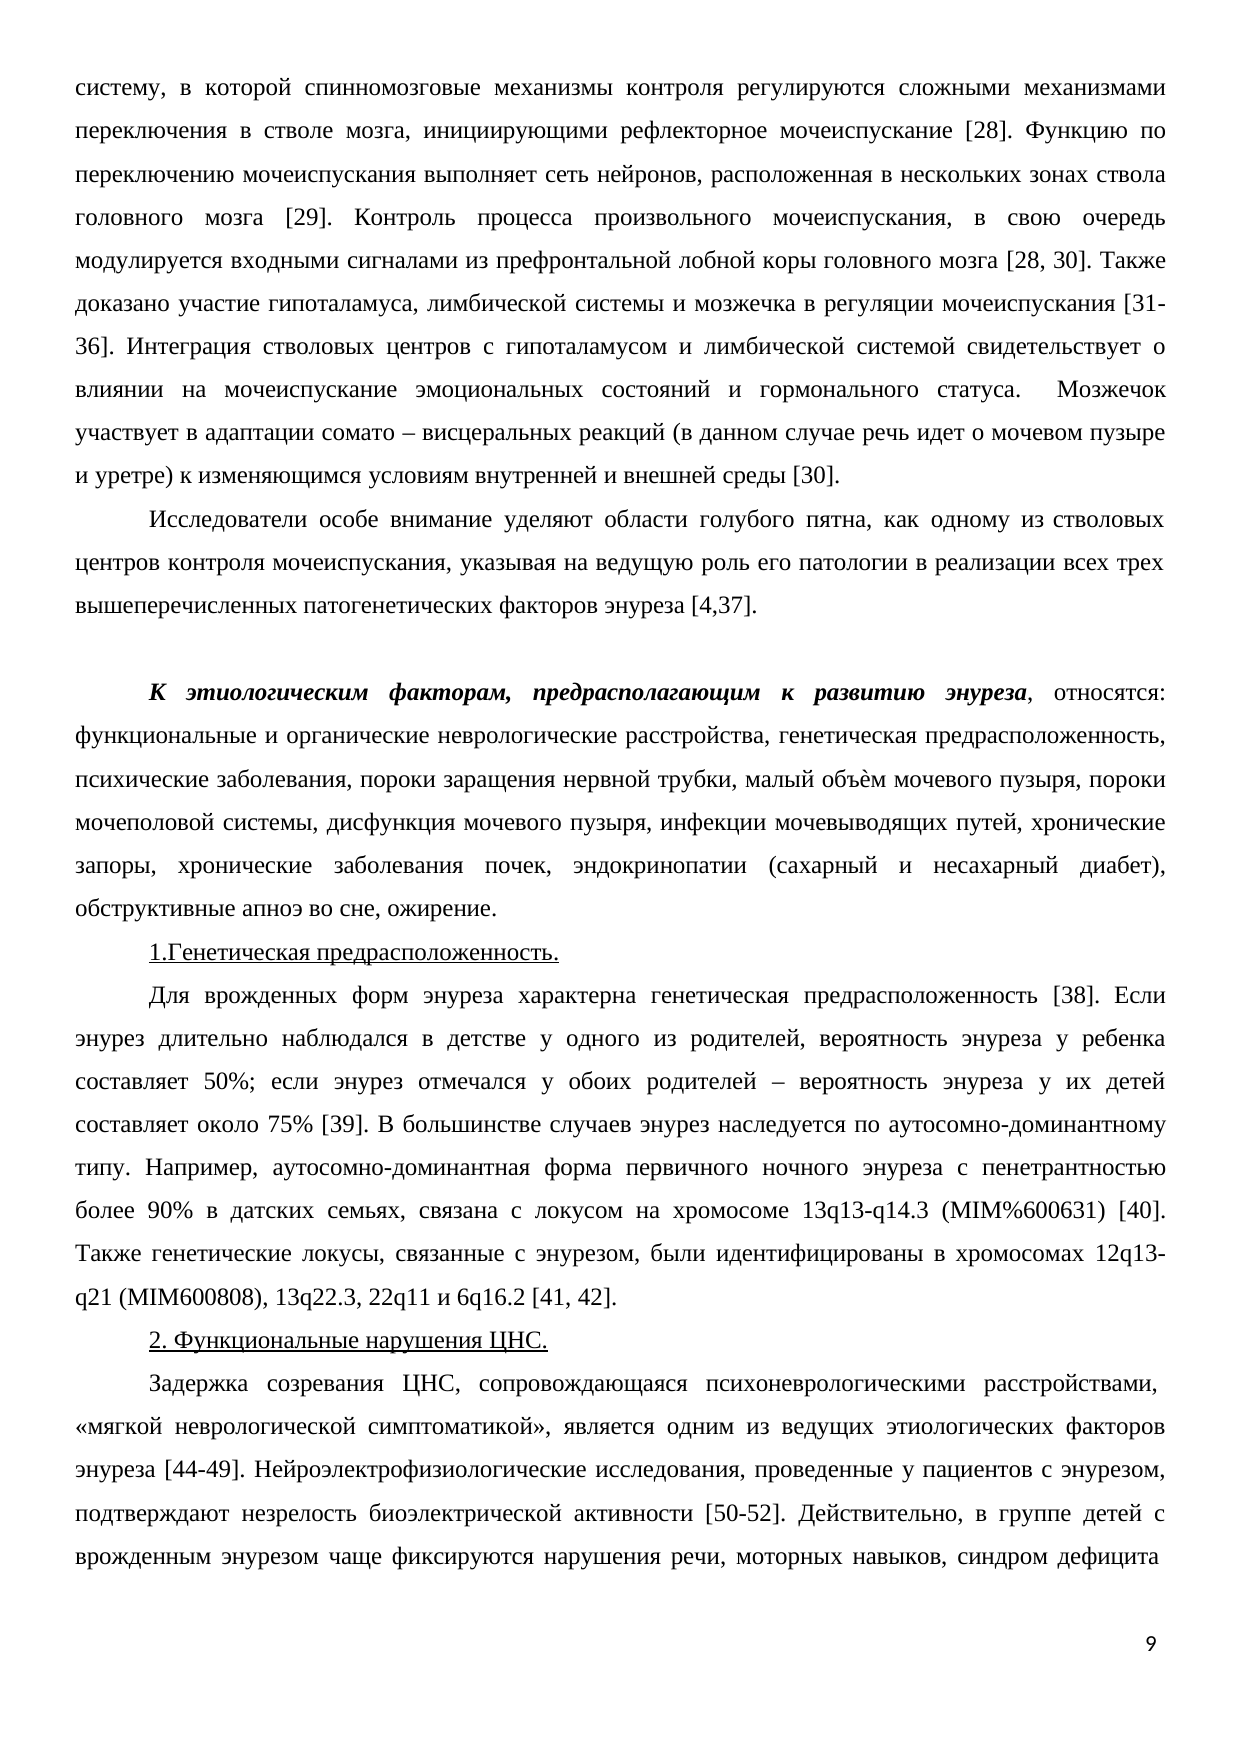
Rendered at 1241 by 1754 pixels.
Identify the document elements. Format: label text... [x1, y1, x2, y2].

text Задержка созревания ЦНС, сопровождающаяся психоневрологическими расстройствами, [149, 1368, 1178, 1397]
list Функциональные нарушения ЦНС. [149, 1325, 1178, 1354]
text «мягкой неврологической симптоматикой», является одним из ведущих этиологических факторов энуреза [44-49]. Нейроэлектрофизиологические исследования, проведенные у пациентов с энурезом, подтверждают незрелость биоэлектрической активности [50-52]. Действительно, в группе детей с врожденным энурезом чаще фиксируются нарушения речи, моторных навыков, синдром дефицита [75, 1411, 1166, 1569]
list Генетическая предрасположенность. [149, 937, 1178, 966]
text Для врожденных форм энуреза характерна генетическая предрасположенность [38]. Если энурез длительно наблюдался в детстве у одного из родителей, вероятность энуреза у ребенка составляет 50%; если энурез отмечался у обоих родителей – вероятность энуреза у их детей составляет около 75% [39]. В большинстве случаев энурез наследуется по аутосомно-доминантному типу. Например, аутосомно-доминантная форма первичного ночного энуреза с пенетрантностью более 90% в датских семьях, связана с локусом на хромосоме 13q13-q14.3 (MIM%600631) [40]. Также генетические локусы, связанные с энурезом, были идентифицированы в хромосомах 12q13- q21 (MIM600808), 13q22.3, 22q11 и 6q16.2 [41, 42]. [75, 980, 1166, 1310]
text К этиологическим факторам, предрасполагающим к развитию энуреза, относятся: функциональные и органические неврологические расстройства, генетическая предрасположенность, психические заболевания, пороки заращения нервной трубки, малый объѐм мочевого пузыря, пороки мочеполовой системы, дисфункция мочевого пузыря, инфекции мочевыводящих путей, хронические запоры, хронические заболевания почек, эндокринопатии (сахарный и несахарный диабет), обструктивные апноэ во сне, ожирение. [75, 677, 1166, 922]
text систему, в которой спинномозговые механизмы контроля регулируются сложными механизмами переключения в стволе мозга, инициирующими рефлекторное мочеиспускание [28]. Функцию по переключению мочеиспускания выполняет сеть нейронов, расположенная в нескольких зонах ствола головного мозга [29]. Контроль процесса произвольного мочеиспускания, в свою очередь модулируется входными сигналами из префронтальной лобной коры головного мозга [28, 30]. Также доказано участие гипоталамуса, лимбической системы и мозжечка в регуляции мочеиспускания [31- 36]. Интеграция стволовых центров с гипоталамусом и лимбической системой свидетельствует о влиянии на мочеиспускание эмоциональных состояний и гормонального статуса. Мозжечок участвует в адаптации сомато – висцеральных реакций (в данном случае речь идет о мочевом пузыре и уретре) к изменяющимся условиям внутренней и внешней среды [30]. [75, 72, 1166, 489]
text Исследователи особе внимание уделяют области голубого пятна, как одному из стволовых центров контроля мочеиспускания, указывая на ведущую роль его патологии в реализации всех трех вышеперечисленных патогенетических факторов энуреза [4,37]. [75, 504, 1165, 619]
